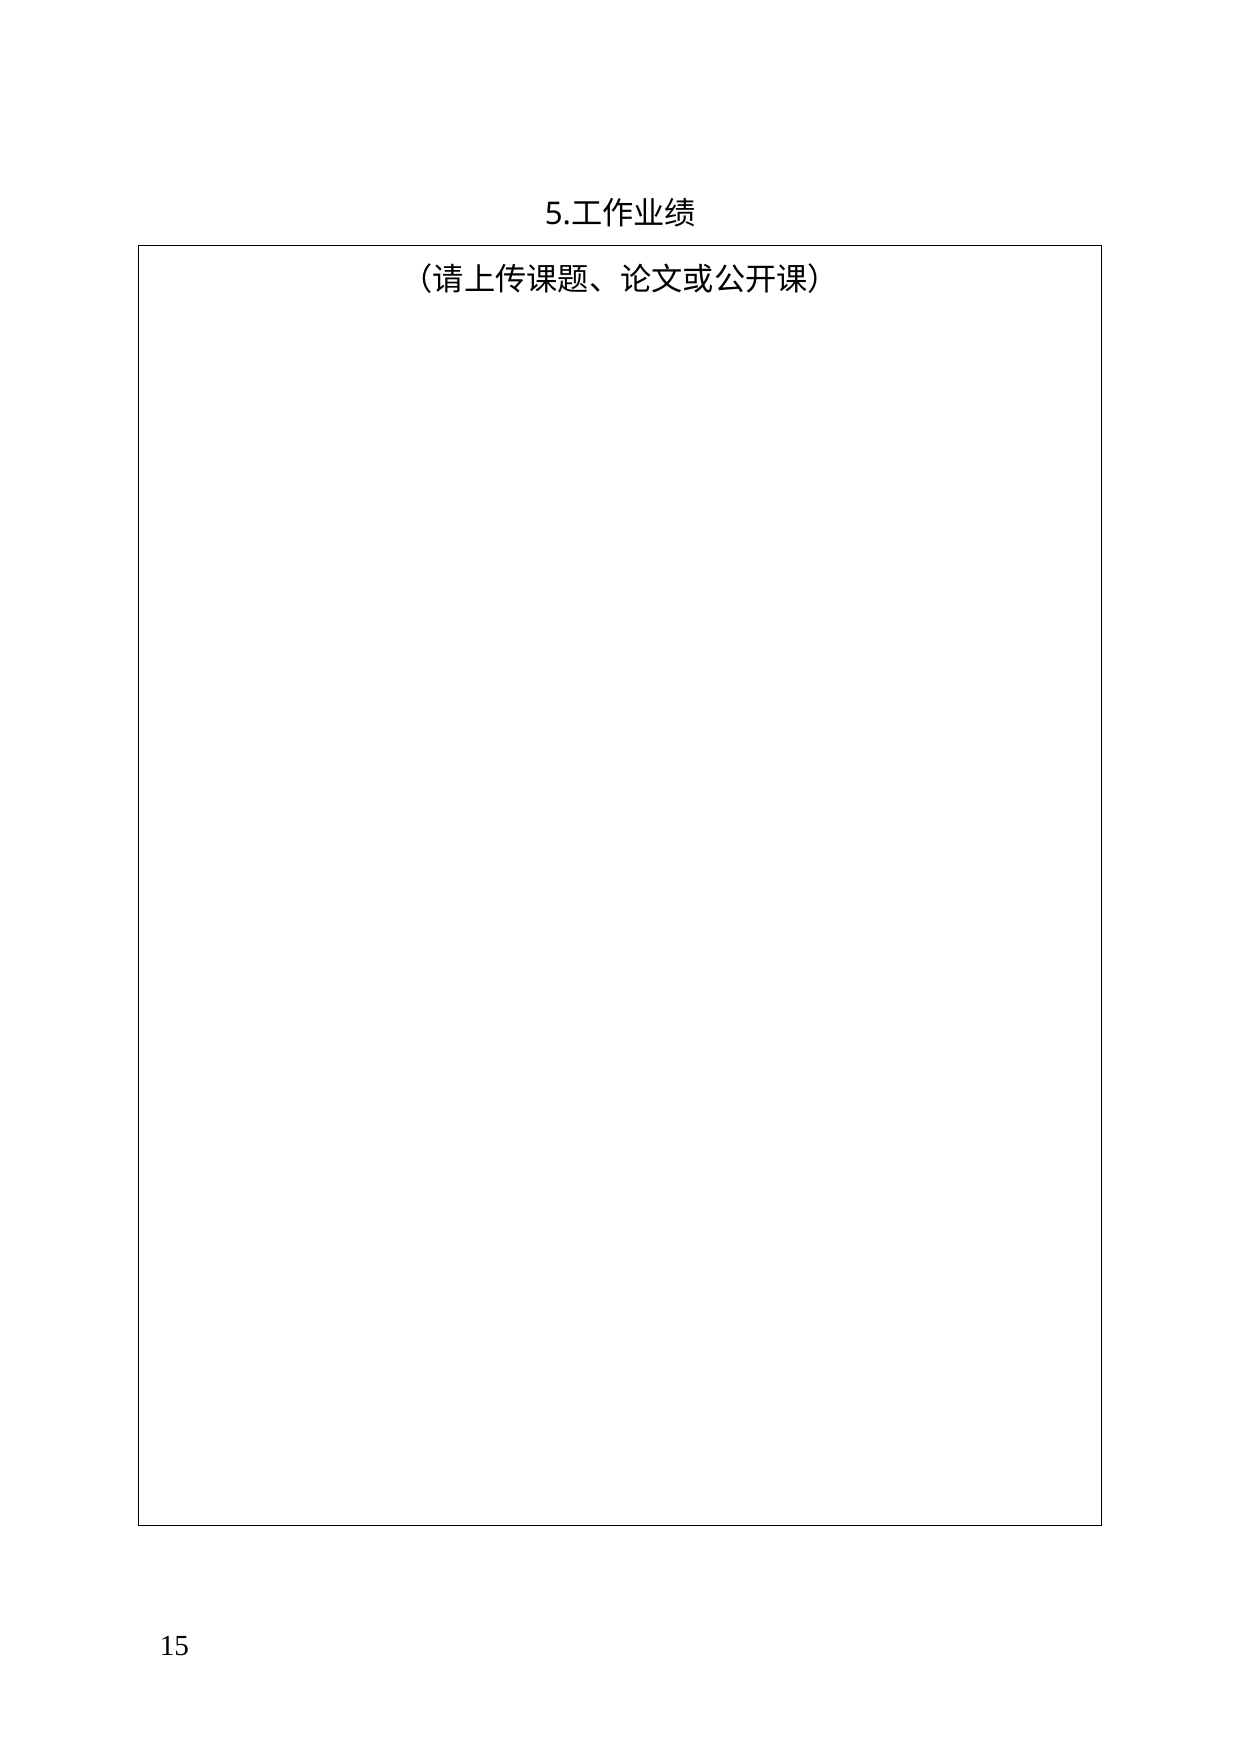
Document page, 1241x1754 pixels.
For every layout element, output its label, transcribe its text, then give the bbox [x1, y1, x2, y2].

text 5.工作业绩 [159, 178, 1081, 243]
